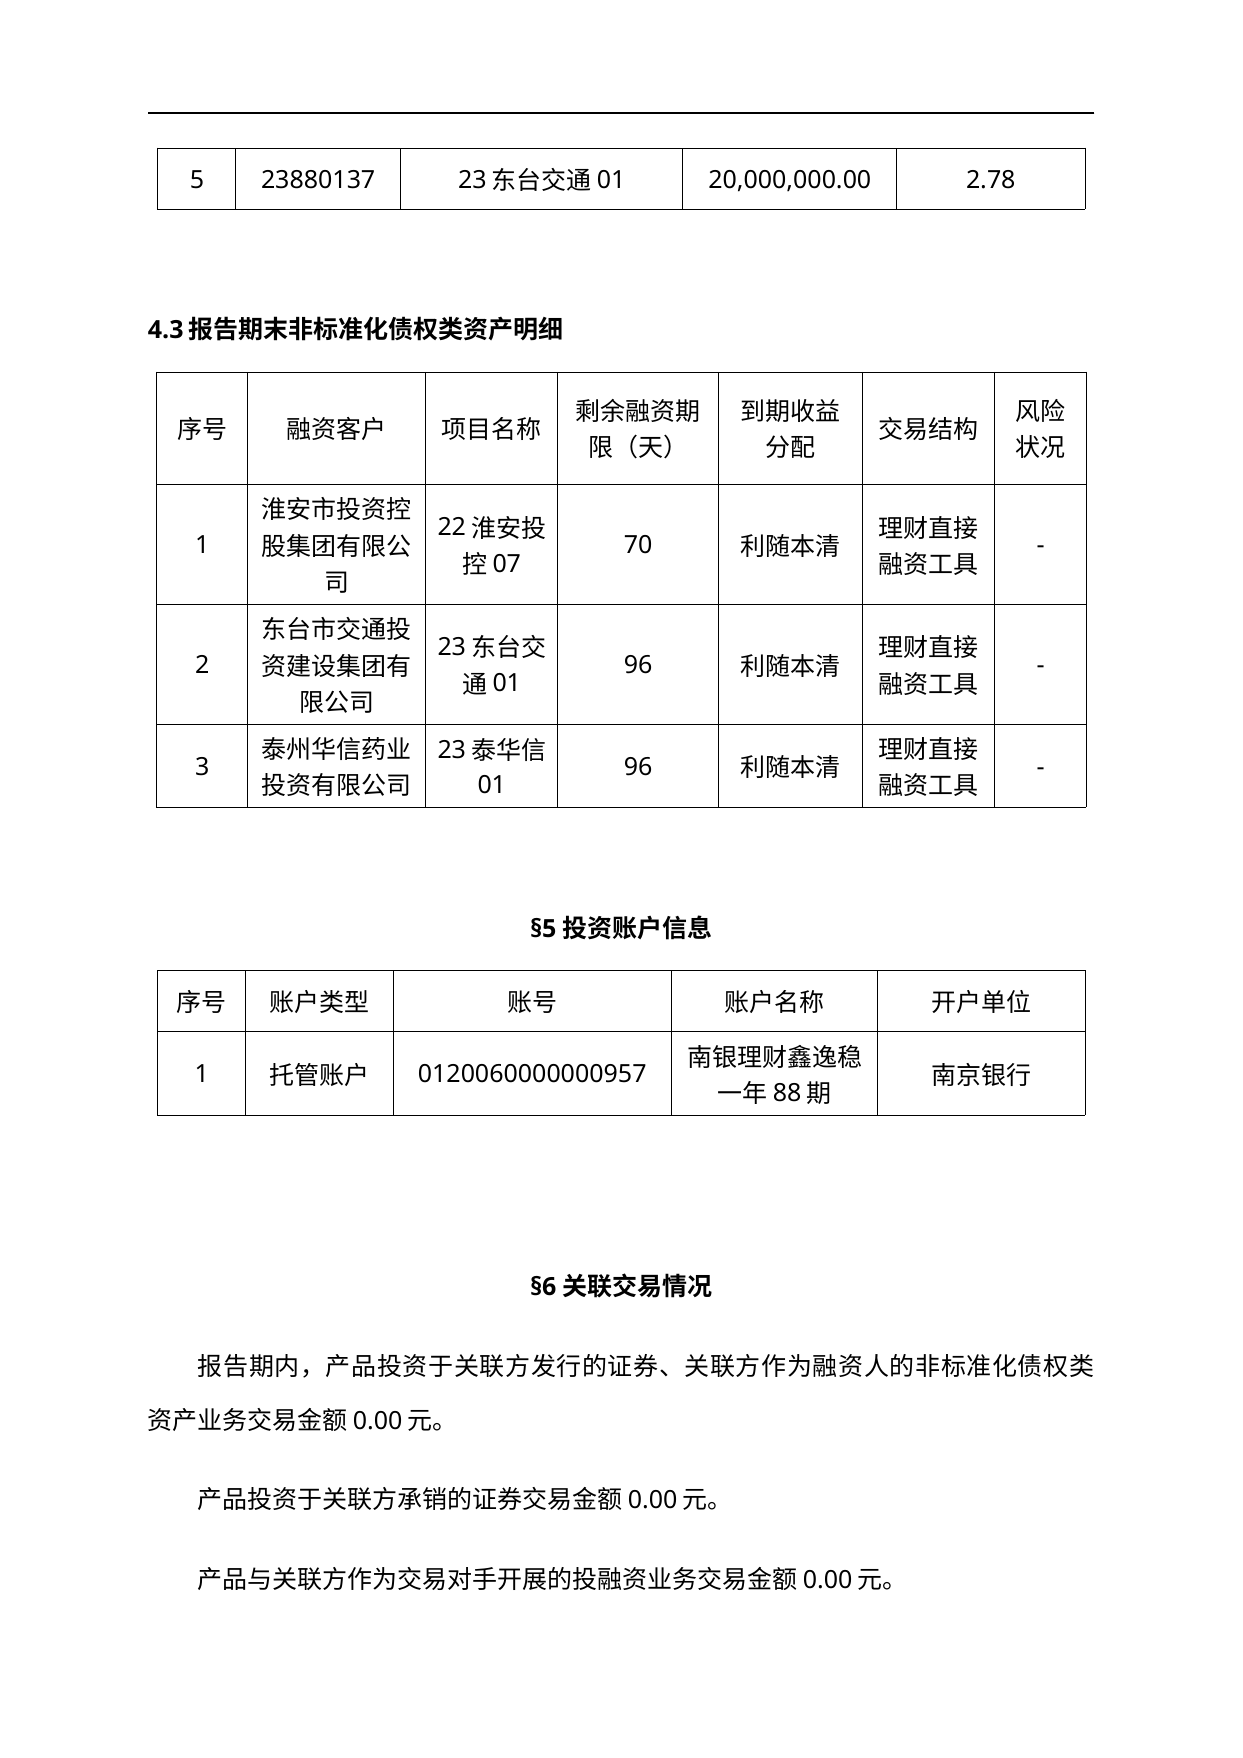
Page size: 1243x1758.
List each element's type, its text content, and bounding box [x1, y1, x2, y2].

table_cell 23东台交通01 [426, 605, 557, 723]
table_header 融资客户 [248, 373, 425, 484]
table_header 序号 [157, 373, 247, 484]
text §5 投资账户信息 [148, 908, 1094, 944]
table_cell 22淮安投控07 [426, 485, 557, 604]
table_header 账户名称 [672, 971, 877, 1031]
table_cell 1 [157, 485, 247, 604]
table_cell 0120060000000957 [394, 1032, 671, 1114]
table_header 项目名称 [426, 373, 557, 484]
table_cell 理财直接融资工具 [863, 605, 994, 723]
text 产品投资于关联方承销的证券交易金额0.00元。 [148, 1480, 1094, 1516]
table_header 风险状况 [995, 373, 1086, 484]
table_cell 淮安市投资控股集团有限公司 [248, 485, 425, 604]
table_cell 20,000,000.00 [683, 149, 896, 208]
table_cell - [995, 605, 1086, 723]
table_cell 泰州华信药业投资有限公司 [248, 725, 425, 807]
table_cell 70 [558, 485, 718, 604]
table_cell 利随本清 [719, 485, 862, 604]
table_cell 南银理财鑫逸稳一年88期 [672, 1032, 877, 1114]
table_cell 96 [558, 605, 718, 723]
table_cell 利随本清 [719, 725, 862, 807]
table_cell 23880137 [236, 149, 400, 208]
table_header 剩余融资期限（天） [558, 373, 718, 484]
table_cell 利随本清 [719, 605, 862, 723]
text 报告期内，产品投资于关联方发行的证券、关联方作为融资人的非标准化债权类资产业务交易金额0.00元。 [148, 1346, 1094, 1437]
table_cell - [995, 485, 1086, 604]
table_cell - [995, 725, 1086, 807]
table_cell 托管账户 [246, 1032, 393, 1114]
table_cell 3 [157, 725, 247, 807]
table_cell 理财直接融资工具 [863, 725, 994, 807]
table_cell 96 [558, 725, 718, 807]
table_header 到期收益分配 [719, 373, 862, 484]
table_header 交易结构 [863, 373, 994, 484]
table_header 开户单位 [878, 971, 1085, 1031]
table_header 账户类型 [246, 971, 393, 1031]
text 4.3报告期末非标准化债权类资产明细 [148, 310, 1094, 346]
table_cell 2 [157, 605, 247, 723]
table_cell 1 [158, 1032, 245, 1114]
table_cell 2.78 [897, 149, 1085, 208]
table_cell 东台市交通投资建设集团有限公司 [248, 605, 425, 723]
table_header 账号 [394, 971, 671, 1031]
table_header 序号 [158, 971, 245, 1031]
table_cell 23东台交通01 [401, 149, 682, 208]
table_cell 23泰华信01 [426, 725, 557, 807]
table_cell 南京银行 [878, 1032, 1085, 1114]
table_cell 理财直接融资工具 [863, 485, 994, 604]
text §6 关联交易情况 [148, 1267, 1094, 1303]
table_cell 5 [158, 149, 235, 208]
text 产品与关联方作为交易对手开展的投融资业务交易金额0.00元。 [148, 1559, 1094, 1596]
